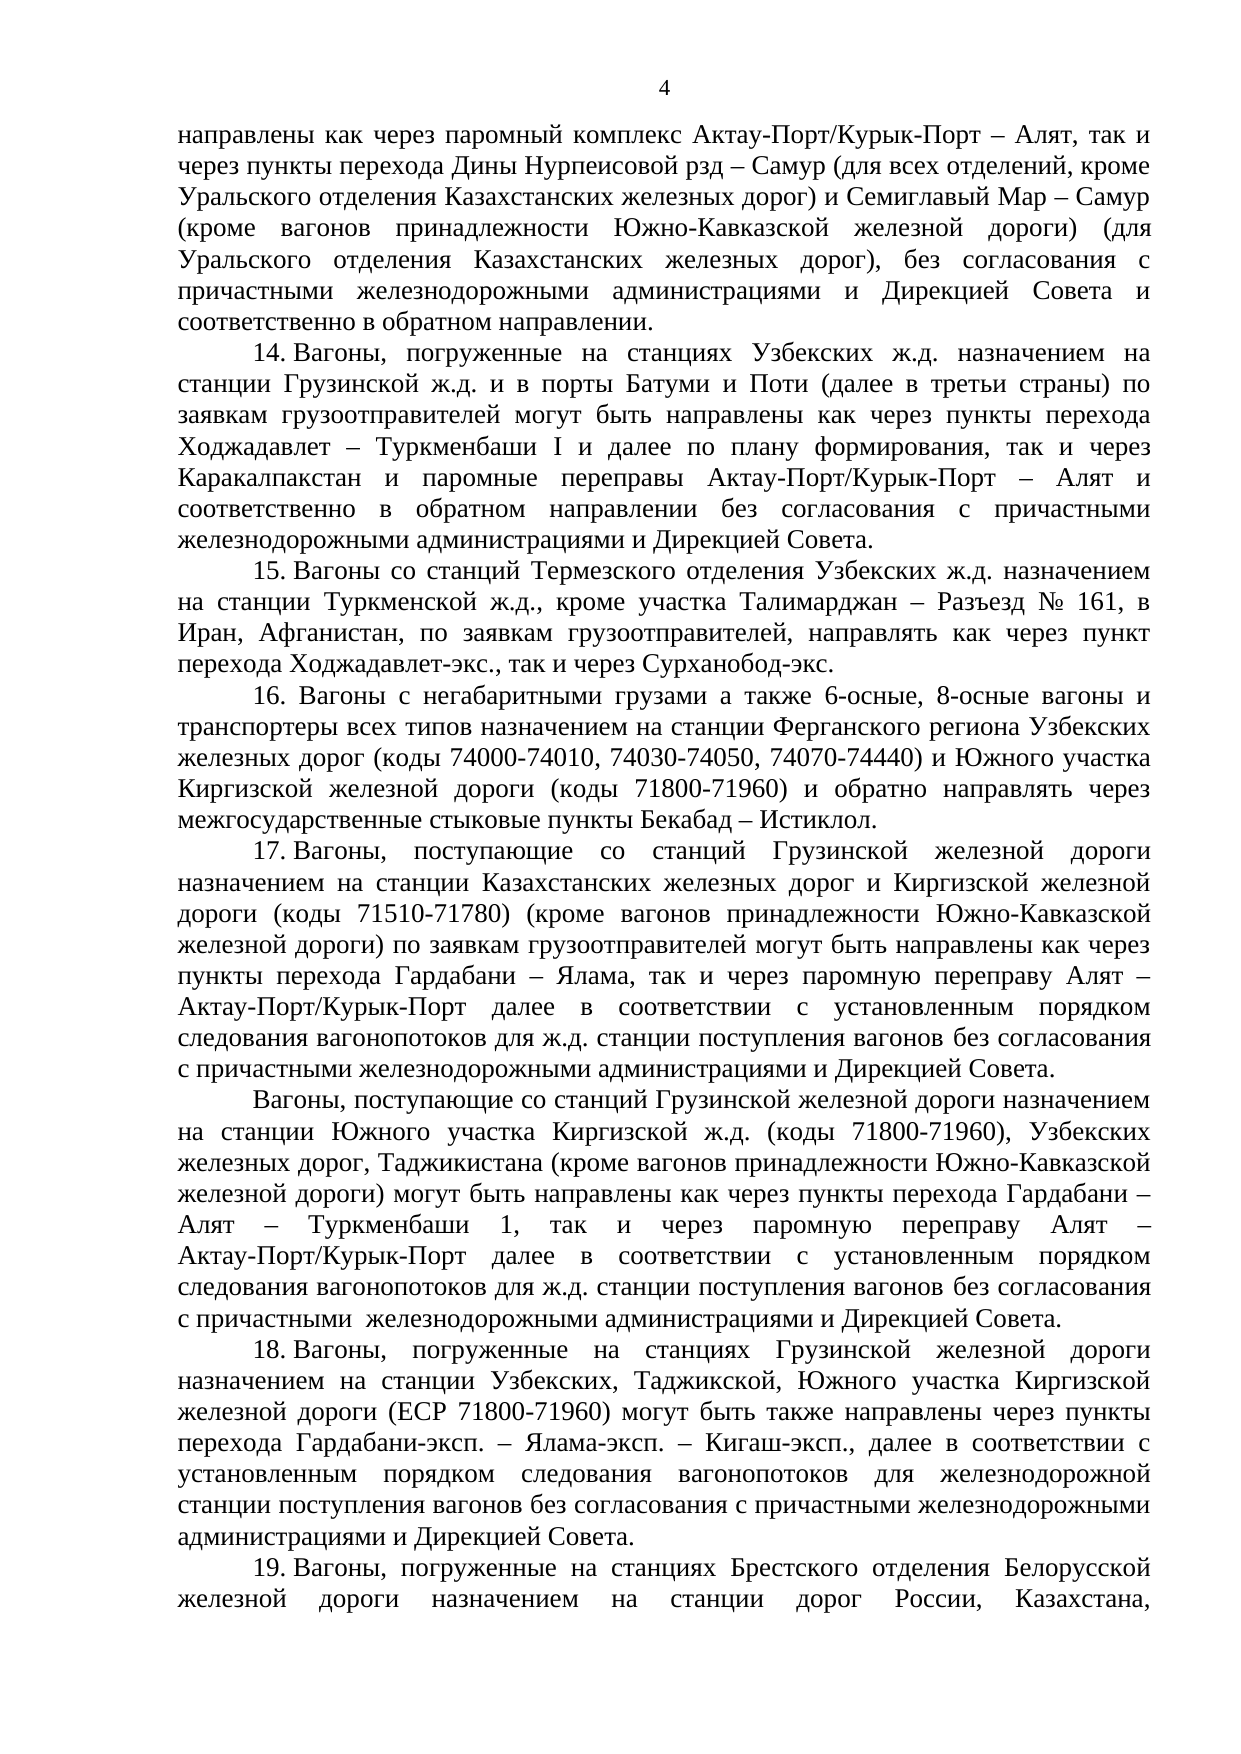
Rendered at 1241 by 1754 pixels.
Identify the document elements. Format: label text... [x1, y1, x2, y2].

text 14. Вагоны, погруженные на станциях Узбекских ж.д. назначением на станции Грузинской ж.д. и в порты Батуми и Поти (далее в третьи страны) по заявкам грузоотправителей могут быть направлены как через пункты перехода Ходжадавлет – Туркменбаши I и далее по плану формирования, так и через Каракалпакстан и паромные переправы Актау-Порт/Курык-Порт – Алят и соответственно в обратном направлении без согласования с причастными железнодорожными администрациями и Дирекцией Совета. [177, 336, 1152, 554]
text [177, 1551, 1152, 1613]
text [177, 118, 1152, 336]
text 15. Вагоны со станций Термезского отделения Узбекских ж.д. назначением на станции Туркменской ж.д., кроме участка Талимарджан – Разъезд № 161, в Иран, Афганистан, по заявкам грузоотправителей, направлять как через пункт перехода Ходжадавлет-экс., так и через Сурханобод-экс. [177, 554, 1152, 679]
text 17. Вагоны, поступающие со станций Грузинской железной дороги назначением на станции Казахстанских железных дорог и Киргизской железной дороги (коды 71510-71780) (кроме вагонов принадлежности Южно-Кавказской железной дороги) по заявкам грузоотправителей могут быть направлены как через пункты перехода Гардабани – Ялама, так и через паромную переправу Алят – Актау-Порт/Курык-Порт далее в соответствии с установленным порядком следования вагонопотоков для ж.д. станции поступления вагонов без согласования с причастными железнодорожными администрациями и Дирекцией Совета. [177, 834, 1152, 1084]
text Вагоны, поступающие со станций Грузинской железной дороги назначением на станции Южного участка Киргизской ж.д. (коды 71800-71960), Узбекских железных дорог, Таджикистана (кроме вагонов принадлежности Южно-Кавказской железной дороги) могут быть направлены как через пункты перехода Гардабани – Алят – Туркменбаши 1, так и через паромную переправу Алят – Актау-Порт/Курык-Порт далее в соответствии с установленным порядком следования вагонопотоков для ж.д. станции поступления вагонов без согласования с причастными железнодорожными администрациями и Дирекцией Совета. [177, 1084, 1152, 1333]
text 18. Вагоны, погруженные на станциях Грузинской железной дороги назначением на станции Узбекских, Таджикской, Южного участка Киргизской железной дороги (ЕСР 71800-71960) могут быть также направлены через пункты перехода Гардабани-эксп. – Ялама-эксп. – Кигаш-эксп., далее в соответствии с установленным порядком следования вагонопотоков для железнодорожной станции поступления вагонов без согласования с причастными железнодорожными администрациями и Дирекцией Совета. [177, 1333, 1152, 1551]
text 16. Вагоны с негабаритными грузами а также 6-осные, 8-осные вагоны и транспортеры всех типов назначением на станции Ферганского региона Узбекских железных дорог (коды 74000-74010, 74030-74050, 74070-74440) и Южного участка Киргизской железной дороги (коды 71800-71960) и обратно направлять через межгосударственные стыковые пункты Бекабад – Истиклол. [177, 679, 1152, 834]
